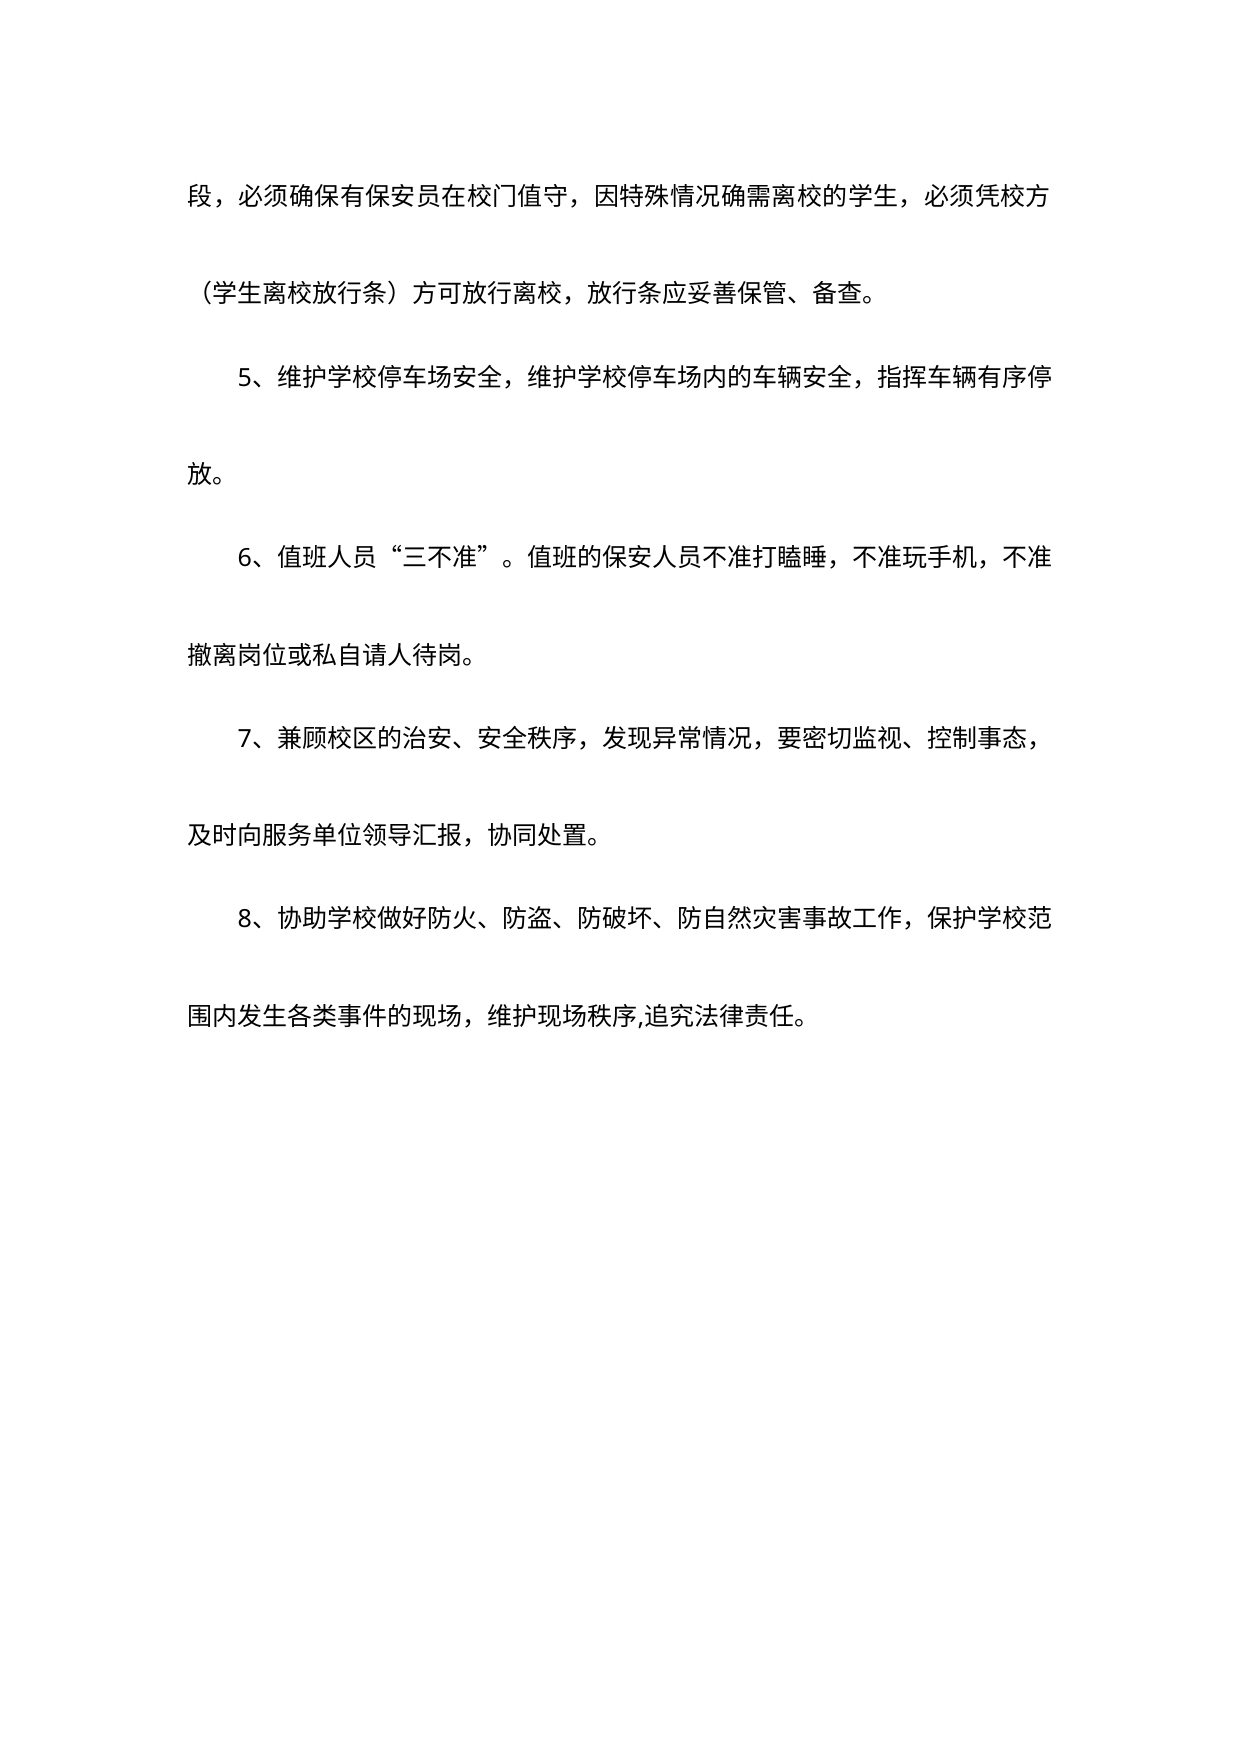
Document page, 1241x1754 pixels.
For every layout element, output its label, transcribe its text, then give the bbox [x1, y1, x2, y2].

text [187, 162, 1053, 324]
text 7、兼顾校区的治安、安全秩序，发现异常情况，要密切监视、控制事态，及时向服务单位领导汇报，协同处置。 [187, 704, 1053, 866]
text 8、协助学校做好防火、防盗、防破坏、防自然灾害事故工作，保护学校范围内发生各类事件的现场，维护现场秩序,追究法律责任。 [187, 884, 1053, 1047]
text 6、值班人员“三不准”。值班的保安人员不准打瞌睡，不准玩手机，不准撤离岗位或私自请人待岗。 [187, 523, 1053, 686]
text 5、维护学校停车场安全，维护学校停车场内的车辆安全，指挥车辆有序停放。 [187, 343, 1053, 505]
